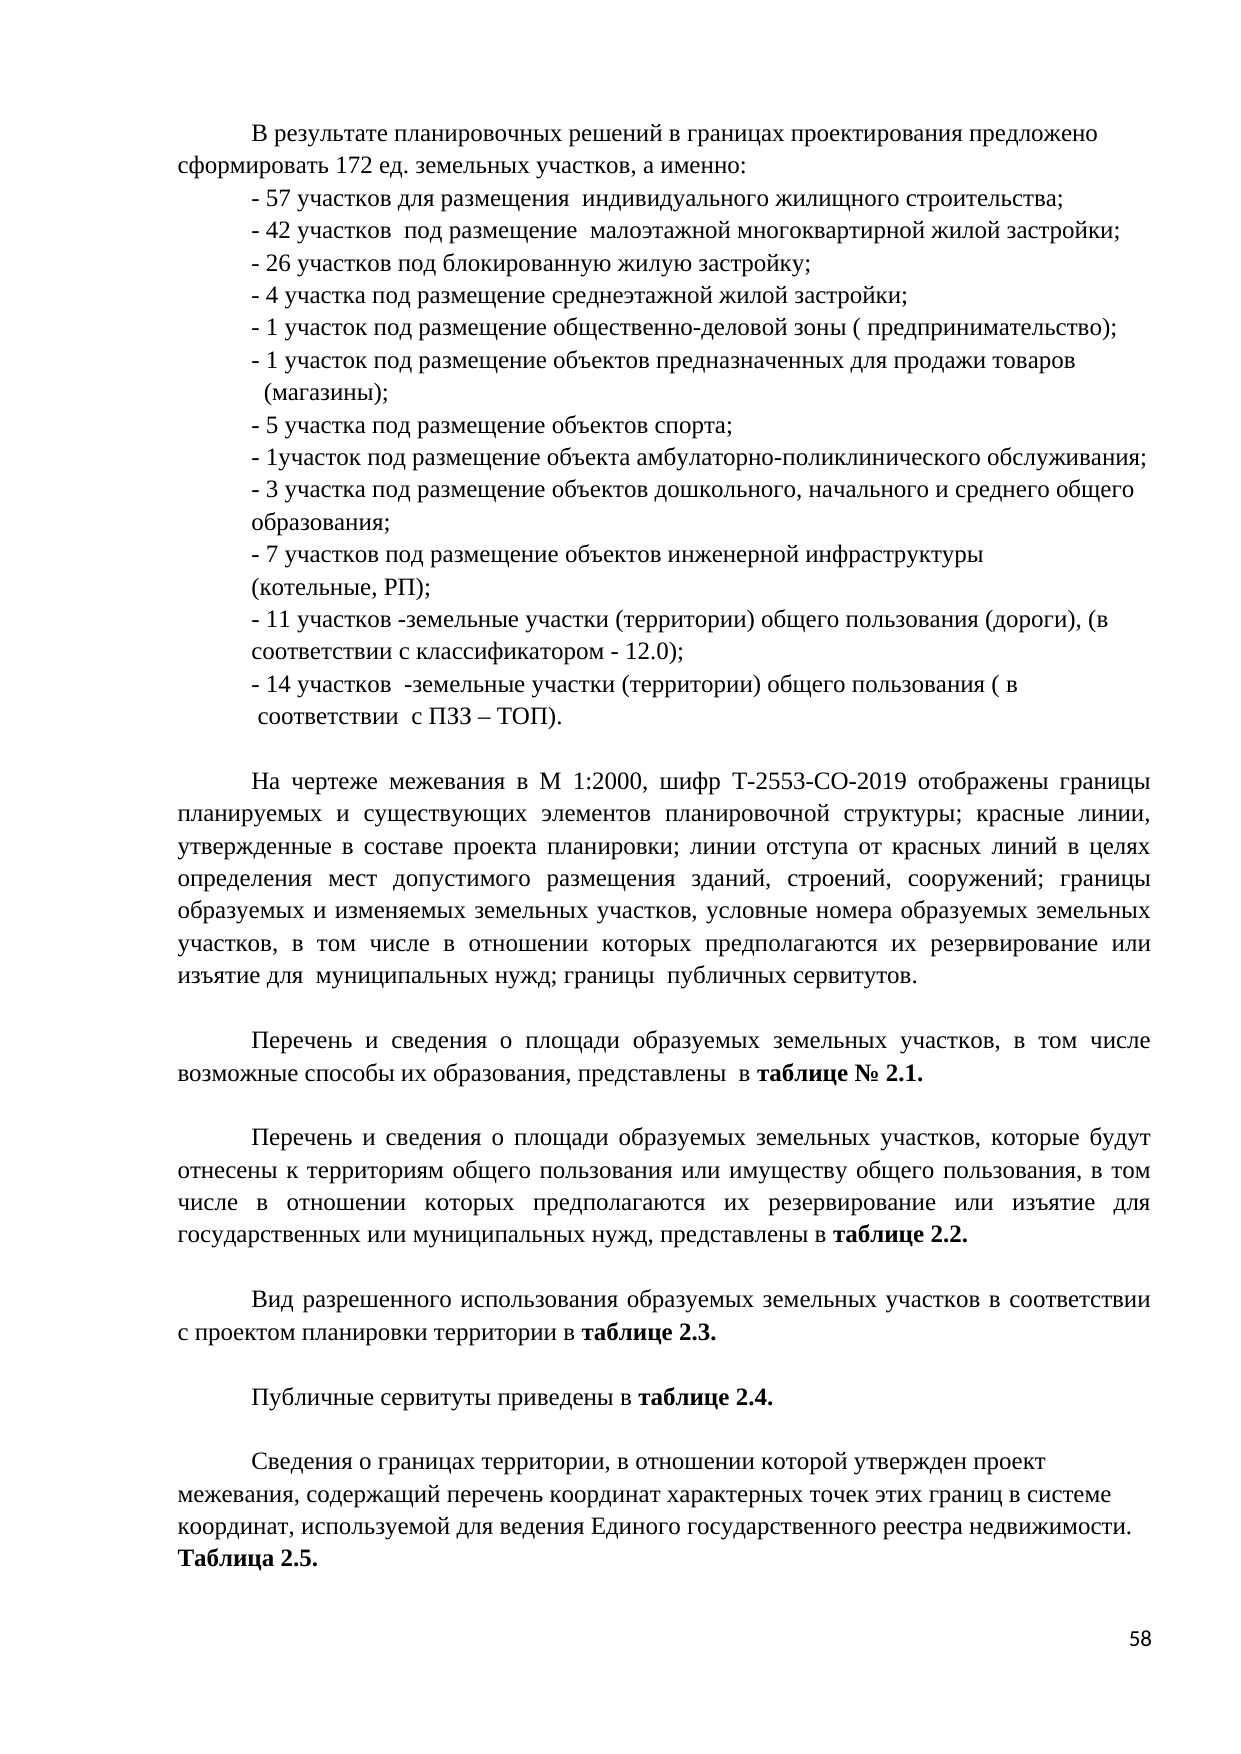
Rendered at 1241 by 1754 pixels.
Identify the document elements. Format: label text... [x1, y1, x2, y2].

text На чертеже межевания в М 1:2000, шифр Т-2553-СО-2019 отображены границы планируемых и существующих элементов планировочной структуры; красные линии, утвержденные в составе проекта планировки; линии отступа от красных линий в целях определения мест допустимого размещения зданий, строений, сооружений; границы образуемых и изменяемых земельных участков, условные номера образуемых земельных участков, в том числе в отношении которых предполагаются их резервирование или изъятие для муниципальных нужд; границы публичных сервитутов. [177, 766, 1152, 989]
text Вид разрешенного использования образуемых земельных участков в соответствии с проектом планировки территории в таблице 2.3. [177, 1284, 1152, 1346]
text образования; [177, 507, 1152, 536]
text (магазины); [177, 377, 1152, 406]
text соответствии с классификатором - 12.0); [177, 636, 1152, 665]
text Перечень и сведения о площади образуемых земельных участков, которые будут отнесены к территориям общего пользования или имуществу общего пользования, в том числе в отношении которых предполагаются их резервирование или изъятие для государственных или муниципальных нужд, представлены в таблице 2.2. [177, 1122, 1152, 1248]
text Сведения о границах территории, в отношении которой утвержден проект межевания, содержащий перечень координат характерных точек этих границ в системе координат, используемой для ведения Единого государственного реестра недвижимости. Таблица 2.5. [177, 1446, 1152, 1572]
text - 42 участков под размещение малоэтажной многоквартирной жилой застройки; [177, 215, 1152, 244]
text - 26 участков под блокированную жилую застройку; [177, 248, 1152, 276]
text В результате планировочных решений в границах проектирования предложено сформировать 172 ед. земельных участков, а именно: [177, 118, 1152, 179]
text Перечень и сведения о площади образуемых земельных участков, в том числе возможные способы их образования, представлены в таблице № 2.1. [177, 1025, 1152, 1086]
text - 3 участка под размещение объектов дошкольного, начального и среднего общего [177, 474, 1152, 503]
text - 1 участок под размещение объектов предназначенных для продажи товаров [177, 345, 1152, 374]
text - 1участок под размещение объекта амбулаторно-поликлинического обслуживания; [177, 442, 1152, 471]
text - 5 участка под размещение объектов спорта; [177, 410, 1152, 438]
text - 57 участков для размещения индивидуального жилищного строительства; [177, 183, 1152, 212]
text - 14 участков -земельные участки (территории) общего пользования ( в [177, 669, 1152, 698]
text - 11 участков -земельные участки (территории) общего пользования (дороги), (в [177, 604, 1152, 633]
text Публичные сервитуты приведены в таблице 2.4. [177, 1382, 1152, 1410]
text - 7 участков под размещение объектов инженерной инфраструктуры [177, 539, 1152, 568]
text (котельные, РП); [177, 572, 1152, 600]
text - 1 участок под размещение общественно-деловой зоны ( предпринимательство); [177, 312, 1152, 341]
text соответствии с ПЗЗ – ТОП). [177, 701, 1152, 730]
text - 4 участка под размещение среднеэтажной жилой застройки; [177, 280, 1152, 309]
